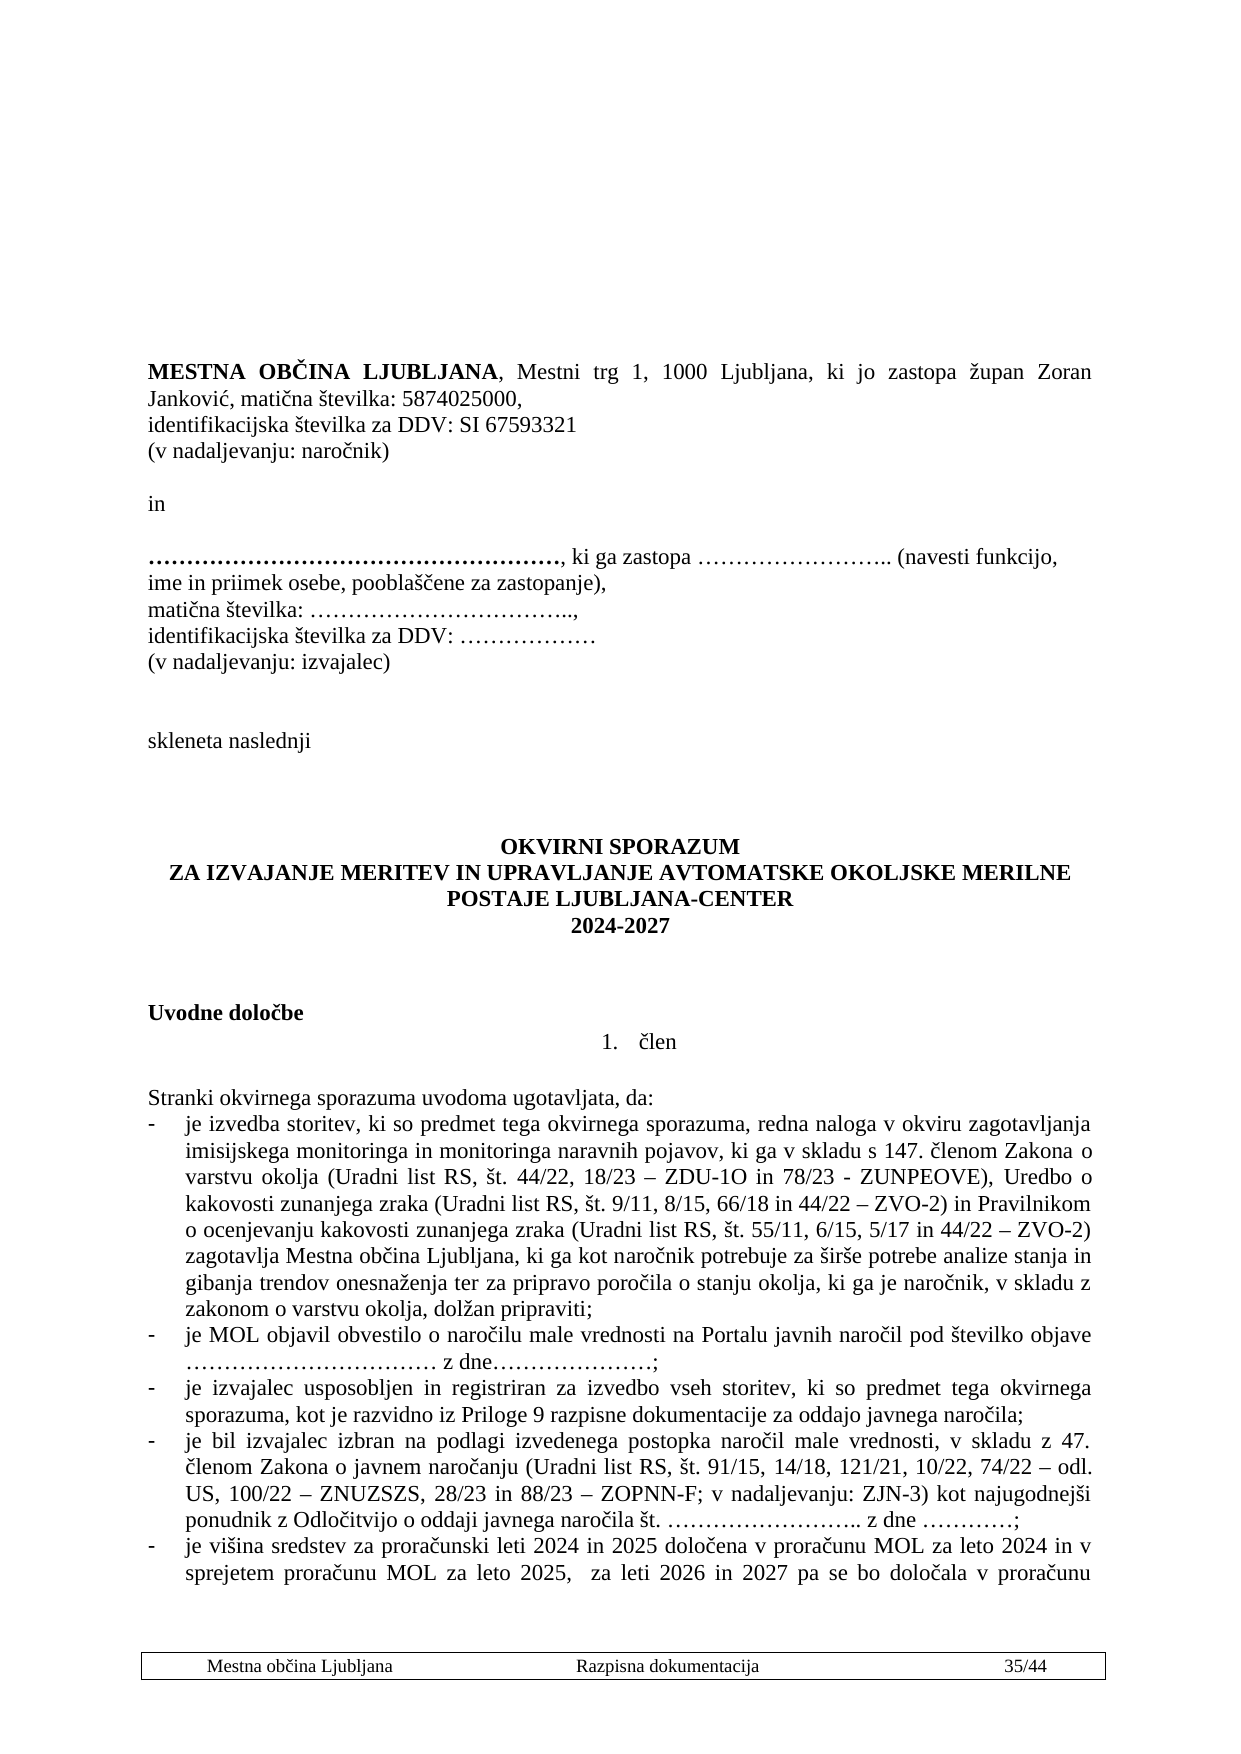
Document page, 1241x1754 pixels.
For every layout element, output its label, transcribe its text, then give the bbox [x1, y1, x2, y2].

text (v nadaljevanju: izvajalec) [148, 648, 1093, 675]
list je bil izvajalec izbran na podlagi izvedenega postopka naročil male vrednosti, v skladu z 47. členom Zakona o javnem naročanju (Uradni list RS, št. 91/15, 14/18, 121/21, 10/22, 74/22 – odl. US, 100/22 – ZNUZSZS, 28/23 in 88/23 – ZOPNN-F; v nadaljevanju: ZJN-3) kot najugodnejši ponudnik z Odločitvijo o oddaji javnega naročila št. …………………….. z dne …………; [148, 1427, 1093, 1532]
text identifikacijska številka za DDV: SI 67593321 [148, 411, 1093, 437]
text ………………………………………………, ki ga zastopa …………………….. (navesti funkcijo, ime in priimek osebe, pooblaščene za zastopanje), [148, 543, 1093, 596]
text Uvodne določbe [148, 997, 1093, 1026]
text ZA IZVAJANJE MERITEV IN UPRAVLJANJE AVTOMATSKE OKOLJSKE MERILNE POSTAJE LJUBLJANA-CENTER [148, 859, 1093, 912]
text OKVIRNI SPORAZUM [148, 833, 1093, 859]
text Stranki okvirnega sporazuma uvodoma ugotavljata, da: [148, 1084, 1093, 1110]
list je izvajalec usposobljen in registriran za izvedbo vseh storitev, ki so predmet tega okvirnega sporazuma, kot je razvidno iz Priloge 9 razpisne dokumentacije za oddajo javnega naročila; [148, 1374, 1093, 1427]
text MESTNA OBČINA LJUBLJANA, Mestni trg 1, 1000 Ljubljana, ki jo zastopa župan Zoran Janković, matična številka: 5874025000, [148, 358, 1093, 411]
text skleneta naslednji [148, 727, 1093, 754]
text 2024-2027 [148, 912, 1093, 938]
text identifikacijska številka za DDV: ……………… [148, 622, 1093, 648]
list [148, 1532, 1093, 1585]
list je izvedba storitev, ki so predmet tega okvirnega sporazuma, redna naloga v okviru zagotavljanja imisijskega monitoringa in monitoringa naravnih pojavov, ki ga v skladu s 147. členom Zakona o varstvu okolja (Uradni list RS, št. 44/22, 18/23 – ZDU-1O in 78/23 - ZUNPEOVE), Uredbo o kakovosti zunanjega zraka (Uradni list RS, št. 9/11, 8/15, 66/18 in 44/22 – ZVO-2) in Pravilnikom o ocenjevanju kakovosti zunanjega zraka (Uradni list RS, št. 55/11, 6/15, 5/17 in 44/22 – ZVO-2) zagotavlja Mestna občina Ljubljana, ki ga kot naročnik potrebuje za širše potrebe analize stanja in gibanja trendov onesnaženja ter za pripravo poročila o stanju okolja, ki ga je naročnik, v skladu z zakonom o varstvu okolja, dolžan pripraviti; [148, 1110, 1093, 1321]
text matična številka: …………………………….., [148, 596, 1093, 622]
list je MOL objavil obvestilo o naročilu male vrednosti na Portalu javnih naročil pod številko objave …………………………… z dne…………………; [148, 1321, 1093, 1374]
list člen [185, 1026, 1093, 1055]
text (v nadaljevanju: naročnik) [148, 437, 1093, 464]
text in [148, 490, 1093, 517]
